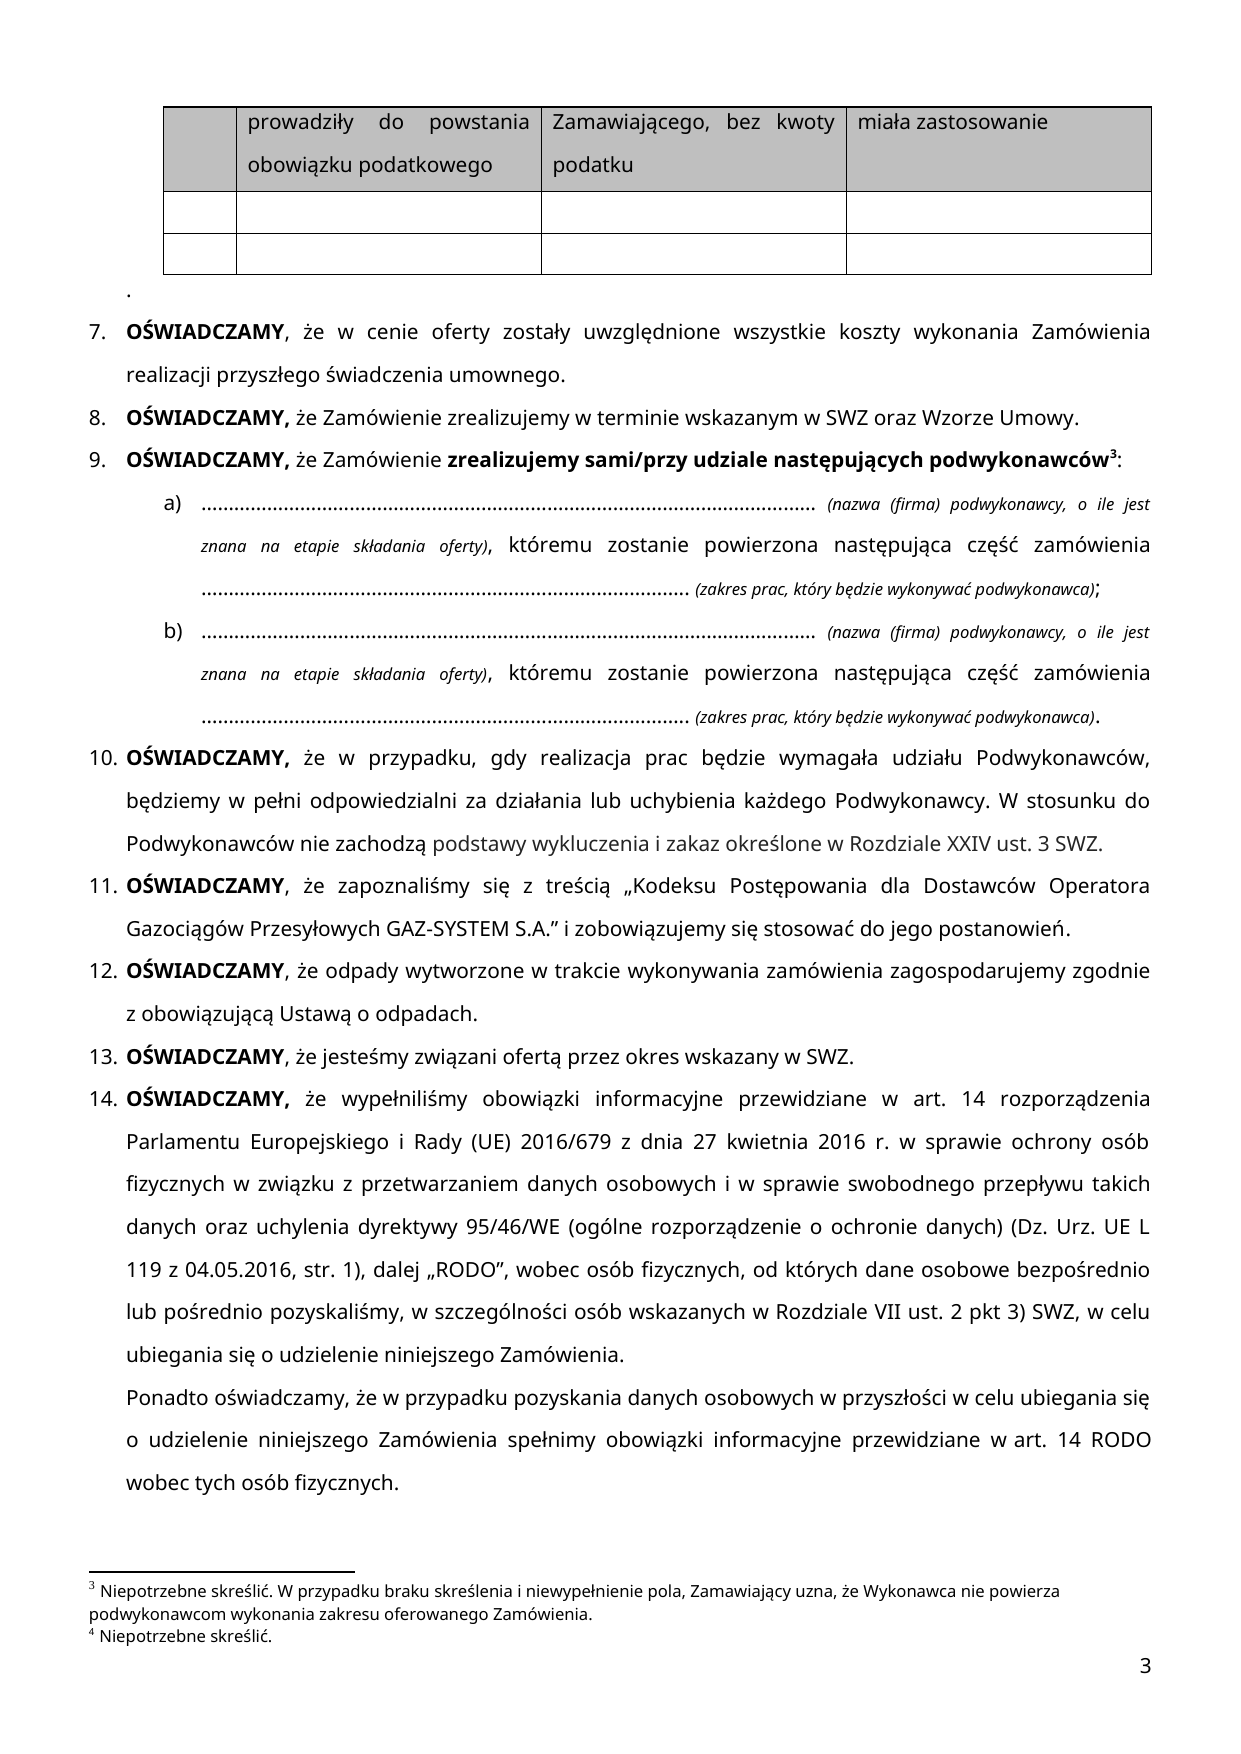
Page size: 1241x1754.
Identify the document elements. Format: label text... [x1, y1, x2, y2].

table_cell [164, 192, 236, 232]
table_cell [542, 234, 846, 274]
list ………………………………………………………………………….……………………… (nazwa (firma) podwykonawcy, o ile jest znana na etapie składania oferty), któremu zostanie powierzona następująca część zamówienia …………………………………………………………………………….. (zakres prac, który będzie wykonywać podwykonawca); [163, 488, 1152, 602]
table_cell [847, 192, 1151, 232]
table_cell [542, 192, 846, 232]
list OŚWIADCZAMY, że w cenie oferty zostały uwzględnione wszystkie koszty wykonania Zamówienia realizacji przyszłego świadczenia umownego. [89, 317, 1152, 388]
table_cell [237, 192, 541, 232]
list OŚWIADCZAMY, że w przypadku, gdy realizacja prac będzie wymagała udziału Podwykonawców, będziemy w pełni odpowiedzialni za działania lub uchybienia każdego Podwykonawcy. W stosunku do Podwykonawców nie zachodzą podstawy wykluczenia i zakaz określone w Rozdziale XXIV ust. 3 SWZ. [89, 743, 1152, 857]
table_cell [164, 234, 236, 274]
text . [126, 275, 1152, 303]
table_cell [237, 234, 541, 274]
table_header L.p. [164, 108, 236, 191]
table_cell [847, 234, 1151, 274]
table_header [237, 108, 541, 191]
text Ponadto oświadczamy, że w przypadku pozyskania danych osobowych w przyszłości w celu ubiegania się o udzielenie niniejszego Zamówienia spełnimy obowiązki informacyjne przewidziane w art. 14 RODO wobec tych osób fizycznych. [126, 1383, 1152, 1496]
list OŚWIADCZAMY, że odpady wytworzone w trakcie wykonywania zamówienia zagospodarujemy zgodnie z obowiązującą Ustawą o odpadach. [89, 957, 1152, 1028]
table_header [542, 108, 846, 191]
list ………………………………………………………………………….……………………… (nazwa (firma) podwykonawcy, o ile jest znana na etapie składania oferty), któremu zostanie powierzona następująca część zamówienia …………………………………………………………………………….. (zakres prac, który będzie wykonywać podwykonawca). [163, 616, 1152, 729]
list OŚWIADCZAMY, że wypełniliśmy obowiązki informacyjne przewidziane w art. 14 rozporządzenia Parlamentu Europejskiego i Rady (UE) 2016/679 z dnia 27 kwietnia 2016 r. w sprawie ochrony osób fizycznych w związku z przetwarzaniem danych osobowych i w sprawie swobodnego przepływu takich danych oraz uchylenia dyrektywy 95/46/WE (ogólne rozporządzenie o ochronie danych) (Dz. Urz. UE L 119 z 04.05.2016, str. 1), dalej „RODO”, wobec osób fizycznych, od których dane osobowe bezpośrednio lub pośrednio pozyskaliśmy, w szczególności osób wskazanych w Rozdziale VII ust. 2 pkt 3) SWZ, w celu ubiegania się o udzielenie niniejszego Zamówienia. [89, 1084, 1152, 1368]
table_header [847, 108, 1151, 191]
list OŚWIADCZAMY, że Zamówienie zrealizujemy sami/przy udziale następujących podwykonawców: [89, 445, 1152, 474]
list OŚWIADCZAMY, że Zamówienie zrealizujemy w terminie wskazanym w SWZ oraz Wzorze Umowy. [89, 403, 1152, 431]
list OŚWIADCZAMY, że jesteśmy związani ofertą przez okres wskazany w SWZ. [89, 1042, 1152, 1070]
list OŚWIADCZAMY, że zapoznaliśmy się z treścią „Kodeksu Postępowania dla Dostawców Operatora Gazociągów Przesyłowych GAZ-SYSTEM S.A.” i zobowiązujemy się stosować do jego postanowień. [89, 871, 1152, 942]
